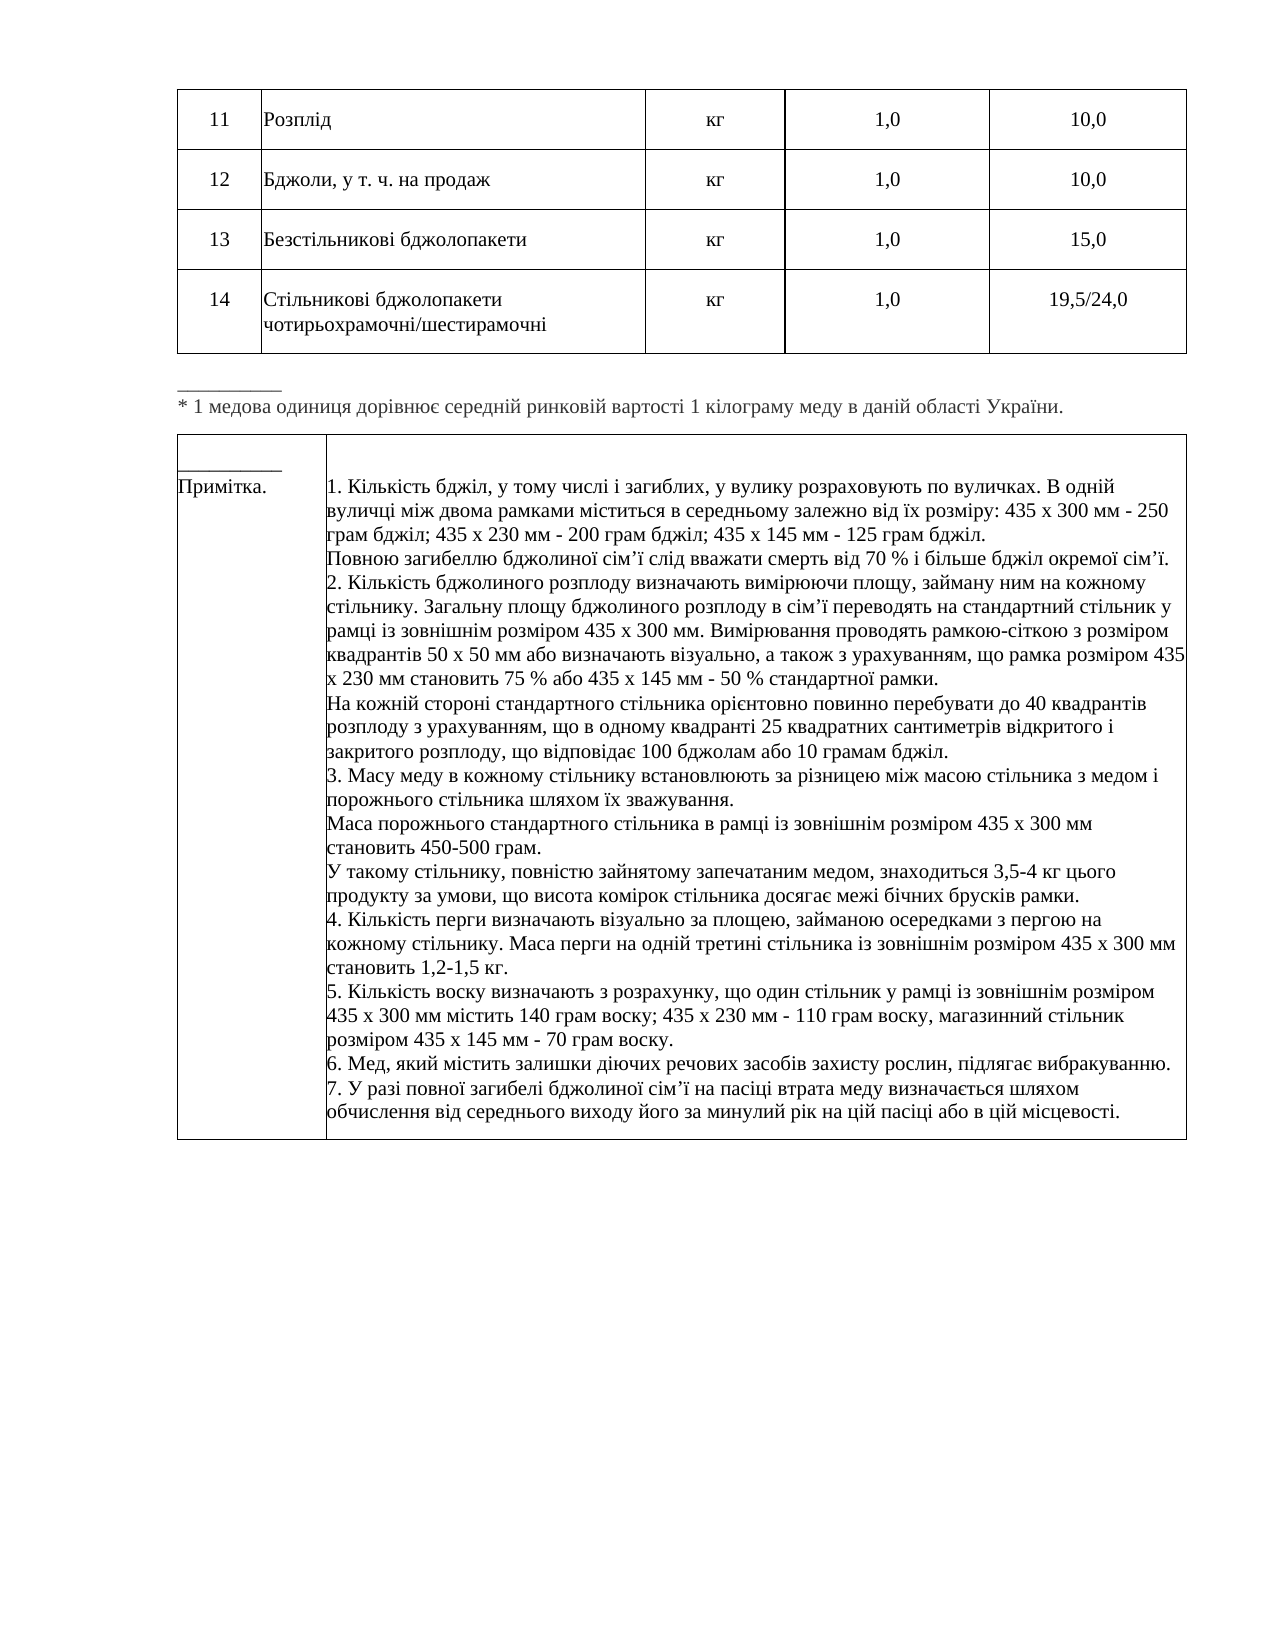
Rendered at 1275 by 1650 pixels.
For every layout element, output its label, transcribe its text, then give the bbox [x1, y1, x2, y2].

table_cell кг [646, 270, 784, 353]
table_cell 1,0 [786, 270, 989, 353]
table_cell Безстільникові бджолопакети [262, 210, 645, 269]
table_cell 1,0 [786, 90, 989, 149]
table_cell 15,0 [990, 210, 1186, 269]
table_cell 13 [178, 210, 261, 269]
table_cell кг [646, 210, 784, 269]
table_cell 19,5/24,0 [990, 270, 1186, 353]
table_cell 14 [178, 270, 261, 353]
table_cell Розплід [262, 90, 645, 149]
table_cell 1,0 [786, 210, 989, 269]
table_cell 10,0 [990, 90, 1186, 149]
table_header 1. Кількість бджіл, у тому числі і загиблих, у вулику розраховують по вуличках. В одній вуличці між двома рамками міститься в середньому залежно від їх розміру: 435 х 300 мм - 250 грам бджіл; 435 х 230 мм - 200 грам бджіл; 435 х 145 мм - 125 грам бджіл. Повною загибеллю бджолиної сім’ї слід вважати смерть від 70 % і більше бджіл окремої сім’ї. 2. Кількість бджолиного розплоду визначають вимірюючи площу, займану ним на кожному стільнику. Загальну площу бджолиного розплоду в сім’ї переводять на стандартний стільник у рамці із зовнішнім розміром 435 х 300 мм. Вимірювання проводять рамкою-сіткою з розміром квадрантів 50 х 50 мм або визначають візуально, а також з урахуванням, що рамка розміром 435 х 230 мм становить 75 % або 435 х 145 мм - 50 % стандартної рамки. На кожній стороні стандартного стільника орієнтовно повинно перебувати до 40 квадрантів розплоду з урахуванням, що в одному квадранті 25 квадратних сантиметрів відкритого і закритого розплоду, що відповідає 100 бджолам або 10 грамам бджіл. 3. Масу меду в кожному стільнику встановлюють за різницею між масою стільника з медом і порожнього стільника шляхом їх зважування. Маса порожнього стандартного стільника в рамці із зовнішнім розміром 435 х 300 мм становить 450-500 грам. У такому стільнику, повністю зайнятому запечатаним медом, знаходиться 3,5-4 кг цього продукту за умови, що висота комірок стільника досягає межі бічних брусків рамки. 4. Кількість перги визначають візуально за площею, займаною осередками з пергою на кожному стільнику. Маса перги на одній третині стільника із зовнішнім розміром 435 х 300 мм становить 1,2-1,5 кг. 5. Кількість воску визначають з розрахунку, що один стільник у рамці із зовнішнім розміром 435 х 300 мм містить 140 грам воску; 435 х 230 мм - 110 грам воску, магазинний стільник розміром 435 х 145 мм - 70 грам воску. 6. Мед, який містить залишки діючих речових засобів захисту рослин, підлягає вибракуванню. 7. У разі повної загибелі бджолиної сім’ї на пасіці втрата меду визначається шляхом обчислення від середнього виходу його за минулий рік на цій пасіці або в цій місцевості. [327, 435, 1186, 1139]
table_cell Стільникові бджолопакети чотирьохрамочні/шестирамочні [262, 270, 645, 353]
table_cell кг [646, 150, 784, 209]
table_cell Бджоли, у т. ч. на продаж [262, 150, 645, 209]
table_cell 12 [178, 150, 261, 209]
text __________ * 1 медова одиниця дорівнює середній ринковій вартості 1 кілограму меду в даній області України. [177, 370, 1186, 418]
table_cell кг [646, 90, 784, 149]
table_header __________ Примітка. [178, 435, 326, 1139]
table_cell 1,0 [786, 150, 989, 209]
table_cell 10,0 [990, 150, 1186, 209]
table_cell 11 [178, 90, 261, 149]
